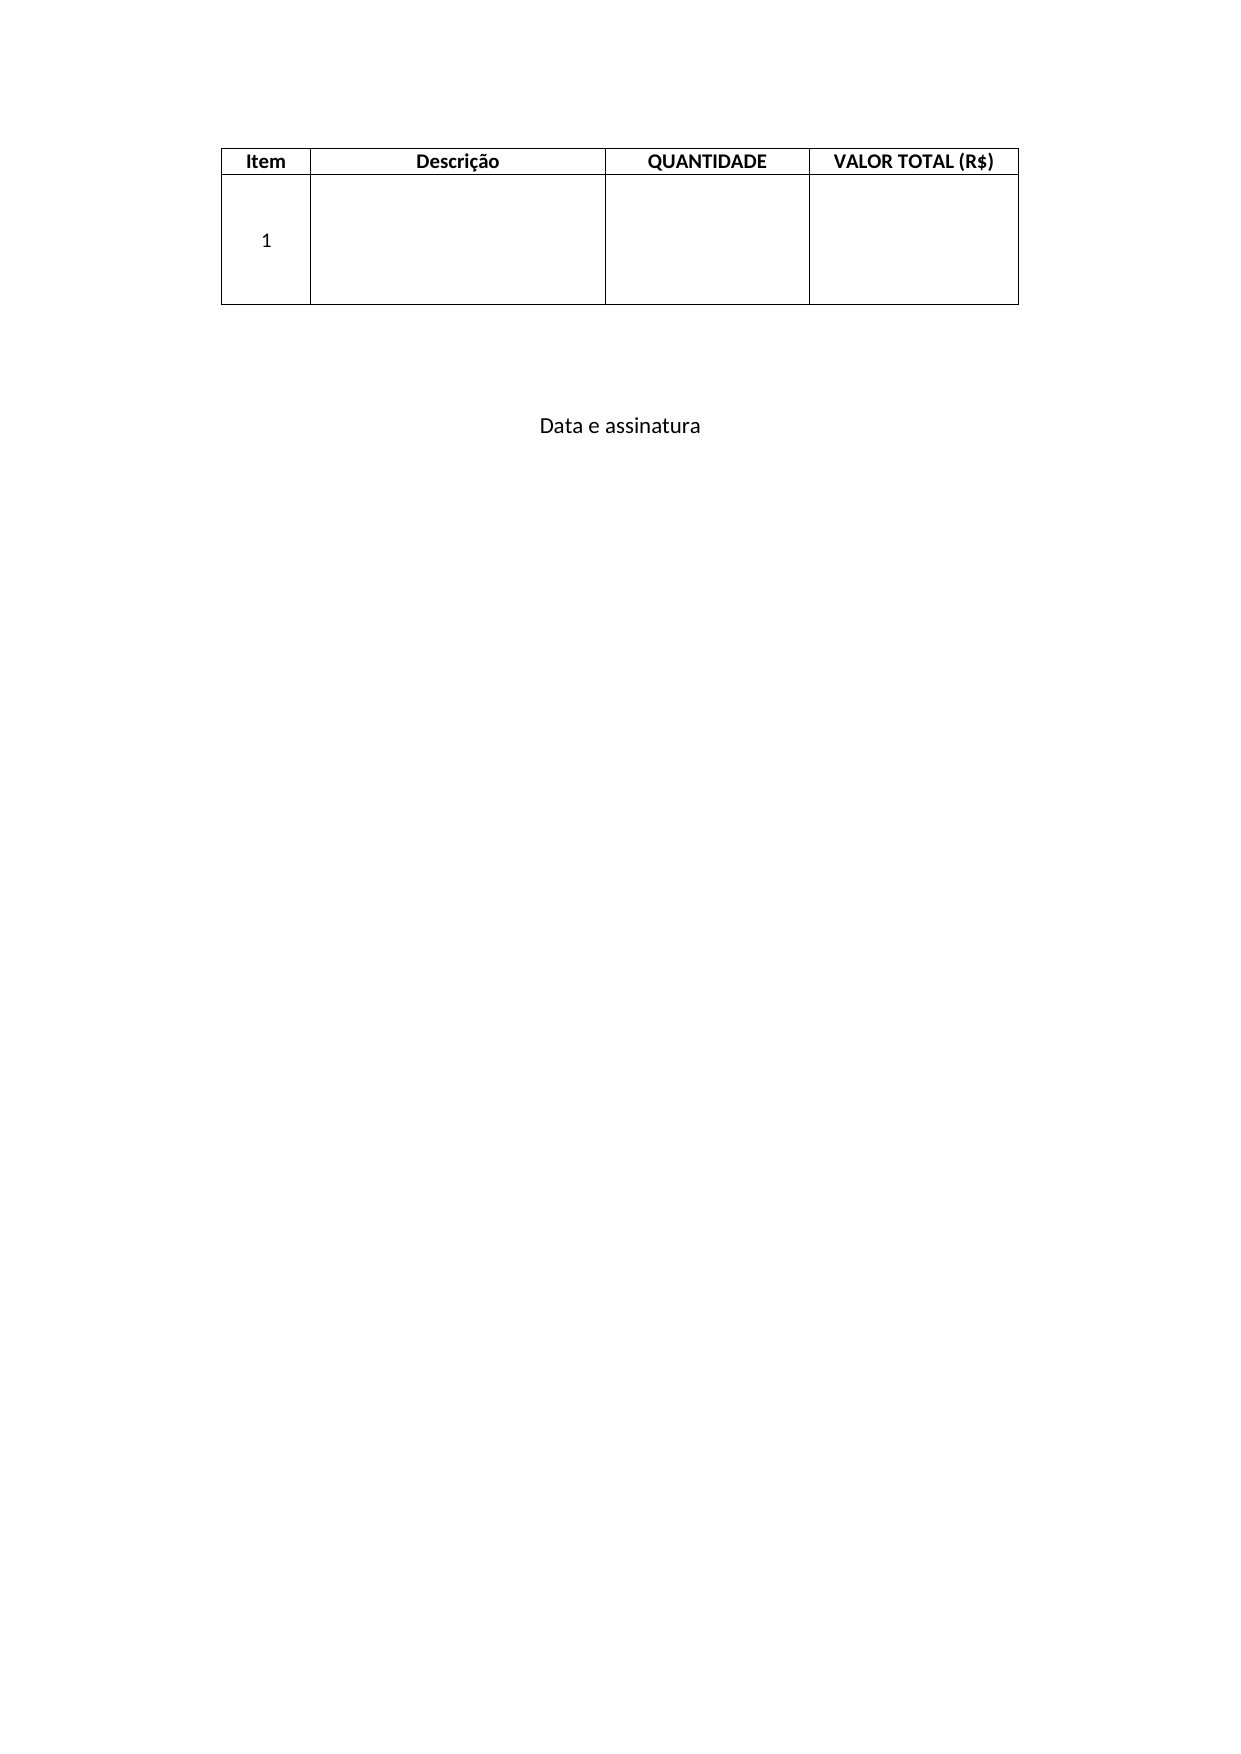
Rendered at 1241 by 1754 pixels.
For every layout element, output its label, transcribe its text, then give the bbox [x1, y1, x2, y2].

table_cell [311, 175, 605, 304]
text Data e assinatura [177, 411, 1063, 439]
table_cell 1 [222, 175, 310, 304]
table_header Descrição [311, 149, 605, 174]
table_header VALOR TOTAL (R$) [810, 149, 1018, 174]
table_cell [810, 175, 1018, 304]
table_header Item [222, 149, 310, 174]
table_cell [606, 175, 809, 304]
table_header QUANTIDADE [606, 149, 809, 174]
